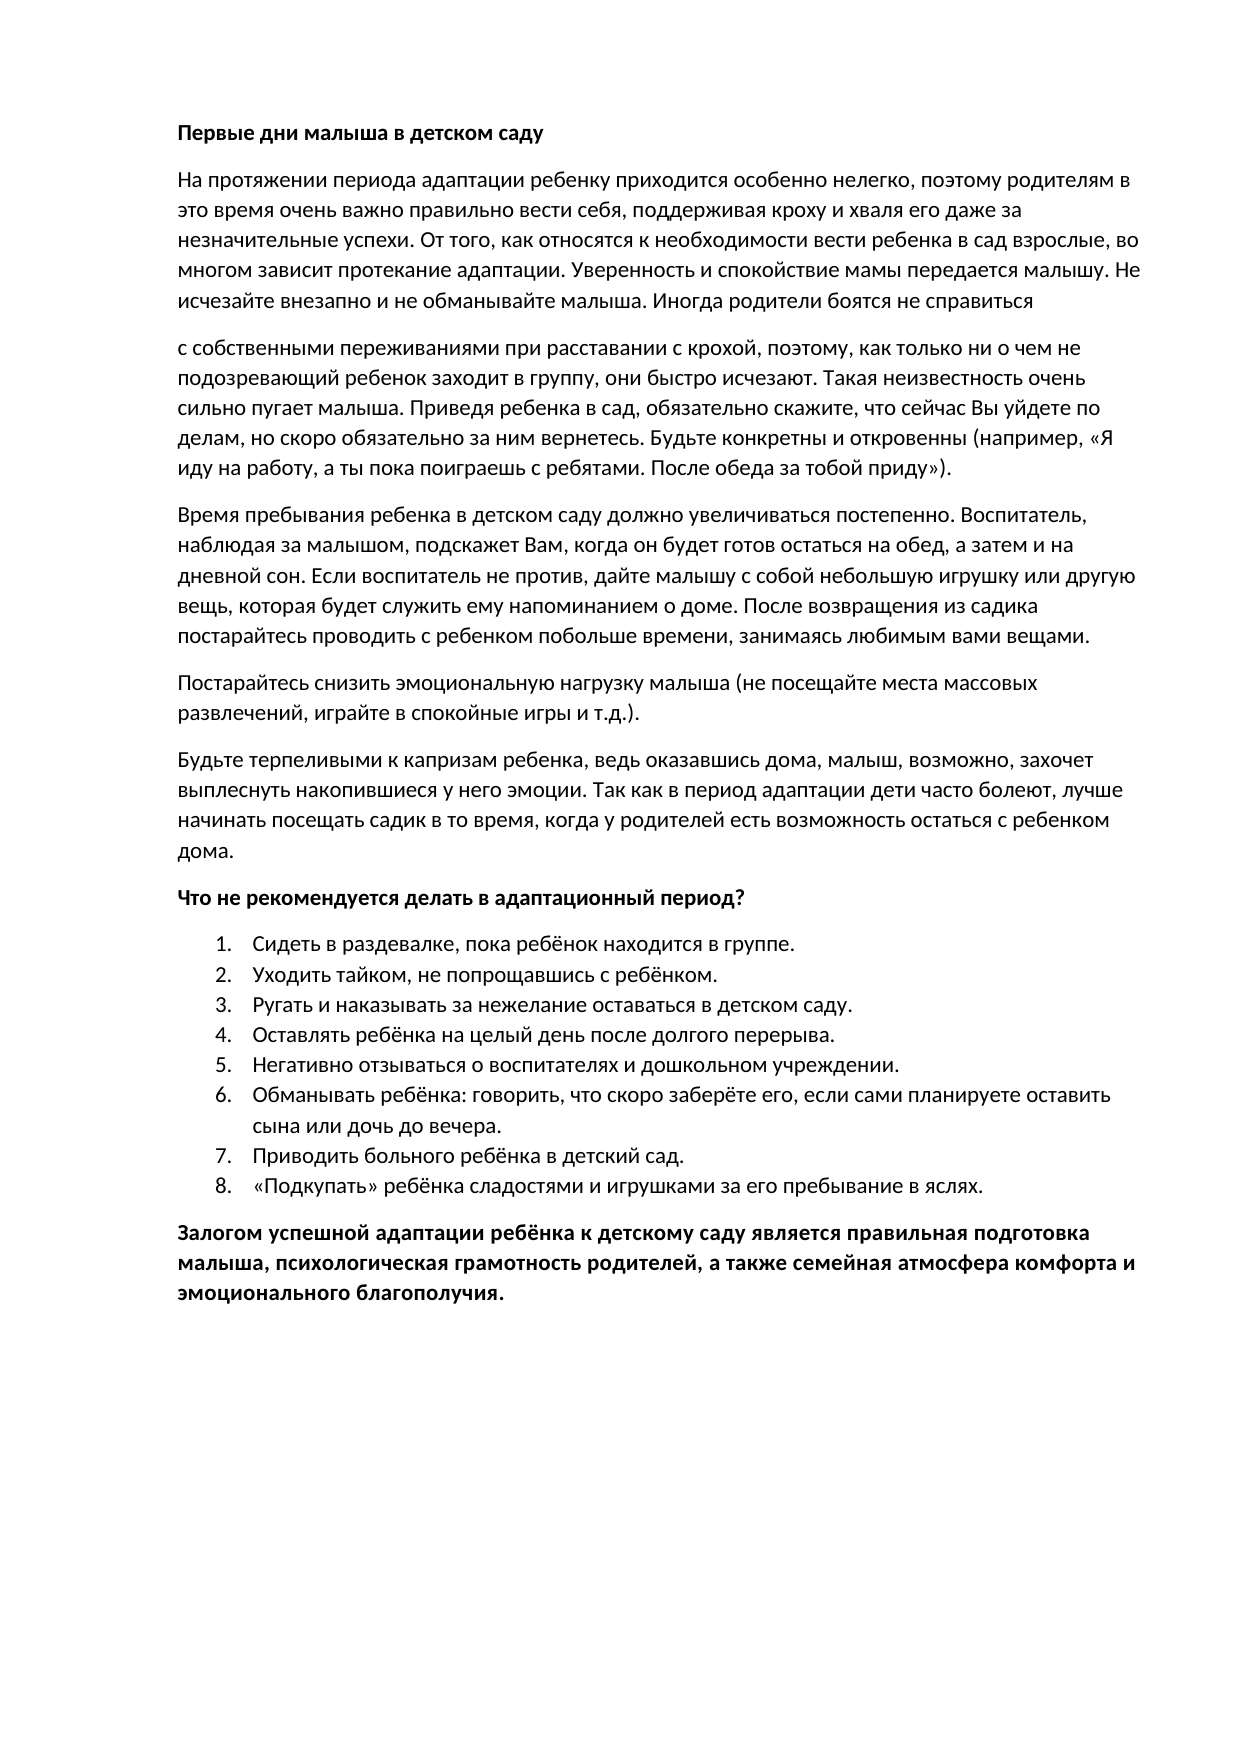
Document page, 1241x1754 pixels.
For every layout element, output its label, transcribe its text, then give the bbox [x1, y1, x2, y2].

text Залогом успешной адаптации ребёнка к детскому саду является правильная подготовка малыша, психологическая грамотность родителей, а также семейная атмосфера комфорта и эмоционального благополучия. [177, 1218, 1152, 1307]
list Уходить тайком, не попрощавшись с ребёнком. [215, 960, 1152, 988]
list Оставлять ребёнка на целый день после долгого перерыва. [215, 1020, 1152, 1048]
text Будьте терпеливыми к капризам ребенка, ведь оказавшись дома, малыш, возможно, захочет выплеснуть накопившиеся у него эмоции. Так как в период адаптации дети часто болеют, лучше начинать посещать садик в то время, когда у родителей есть возможность остаться с ребенком дома. [177, 745, 1152, 864]
list Обманывать ребёнка: говорить, что скоро заберёте его, если сами планируете оставить сына или дочь до вечера. [215, 1081, 1152, 1139]
list Негативно отзываться о воспитателях и дошкольном учреждении. [215, 1050, 1152, 1078]
text Что не рекомендуется делать в адаптационный период? [177, 883, 1152, 911]
list Сидеть в раздевалке, пока ребёнок находится в группе. [215, 929, 1152, 958]
text На протяжении периода адаптации ребенку приходится особенно нелегко, поэтому родителям в это время очень важно правильно вести себя, поддерживая кроху и хваля его даже за незначительные успехи. От того, как относятся к необходимости вести ребенка в сад взрослые, во многом зависит протекание адаптации. Уверенность и спокойствие мамы передается малышу. Не исчезайте внезапно и не обманывайте малыша. Иногда родители боятся не справиться [177, 165, 1152, 314]
text Первые дни малыша в детском саду [177, 118, 1152, 146]
list Приводить больного ребёнка в детский сад. [215, 1141, 1152, 1169]
text с собственными переживаниями при расставании с крохой, поэтому, как только ни о чем не подозревающий ребенок заходит в группу, они быстро исчезают. Такая неизвестность очень сильно пугает малыша. Приведя ребенка в сад, обязательно скажите, что сейчас Вы уйдете по делам, но скоро обязательно за ним вернетесь. Будьте конкретны и откровенны (например, «Я иду на работу, а ты пока поиграешь с ребятами. После обеда за тобой приду»). [177, 333, 1152, 482]
list Ругать и наказывать за нежелание оставаться в детском саду. [215, 990, 1152, 1018]
text Время пребывания ребенка в детском саду должно увеличиваться постепенно. Воспитатель, наблюдая за малышом, подскажет Вам, когда он будет готов остаться на обед, а затем и на дневной сон. Если воспитатель не против, дайте малышу с собой небольшую игрушку или другую вещь, которая будет служить ему напоминанием о доме. После возвращения из садика постарайтесь проводить с ребенком побольше времени, занимаясь любимым вами вещами. [177, 500, 1152, 649]
list «Подкупать» ребёнка сладостями и игрушками за его пребывание в яслях. [215, 1171, 1152, 1199]
text Постарайтесь снизить эмоциональную нагрузку малыша (не посещайте места массовых развлечений, играйте в спокойные игры и т.д.). [177, 668, 1152, 726]
